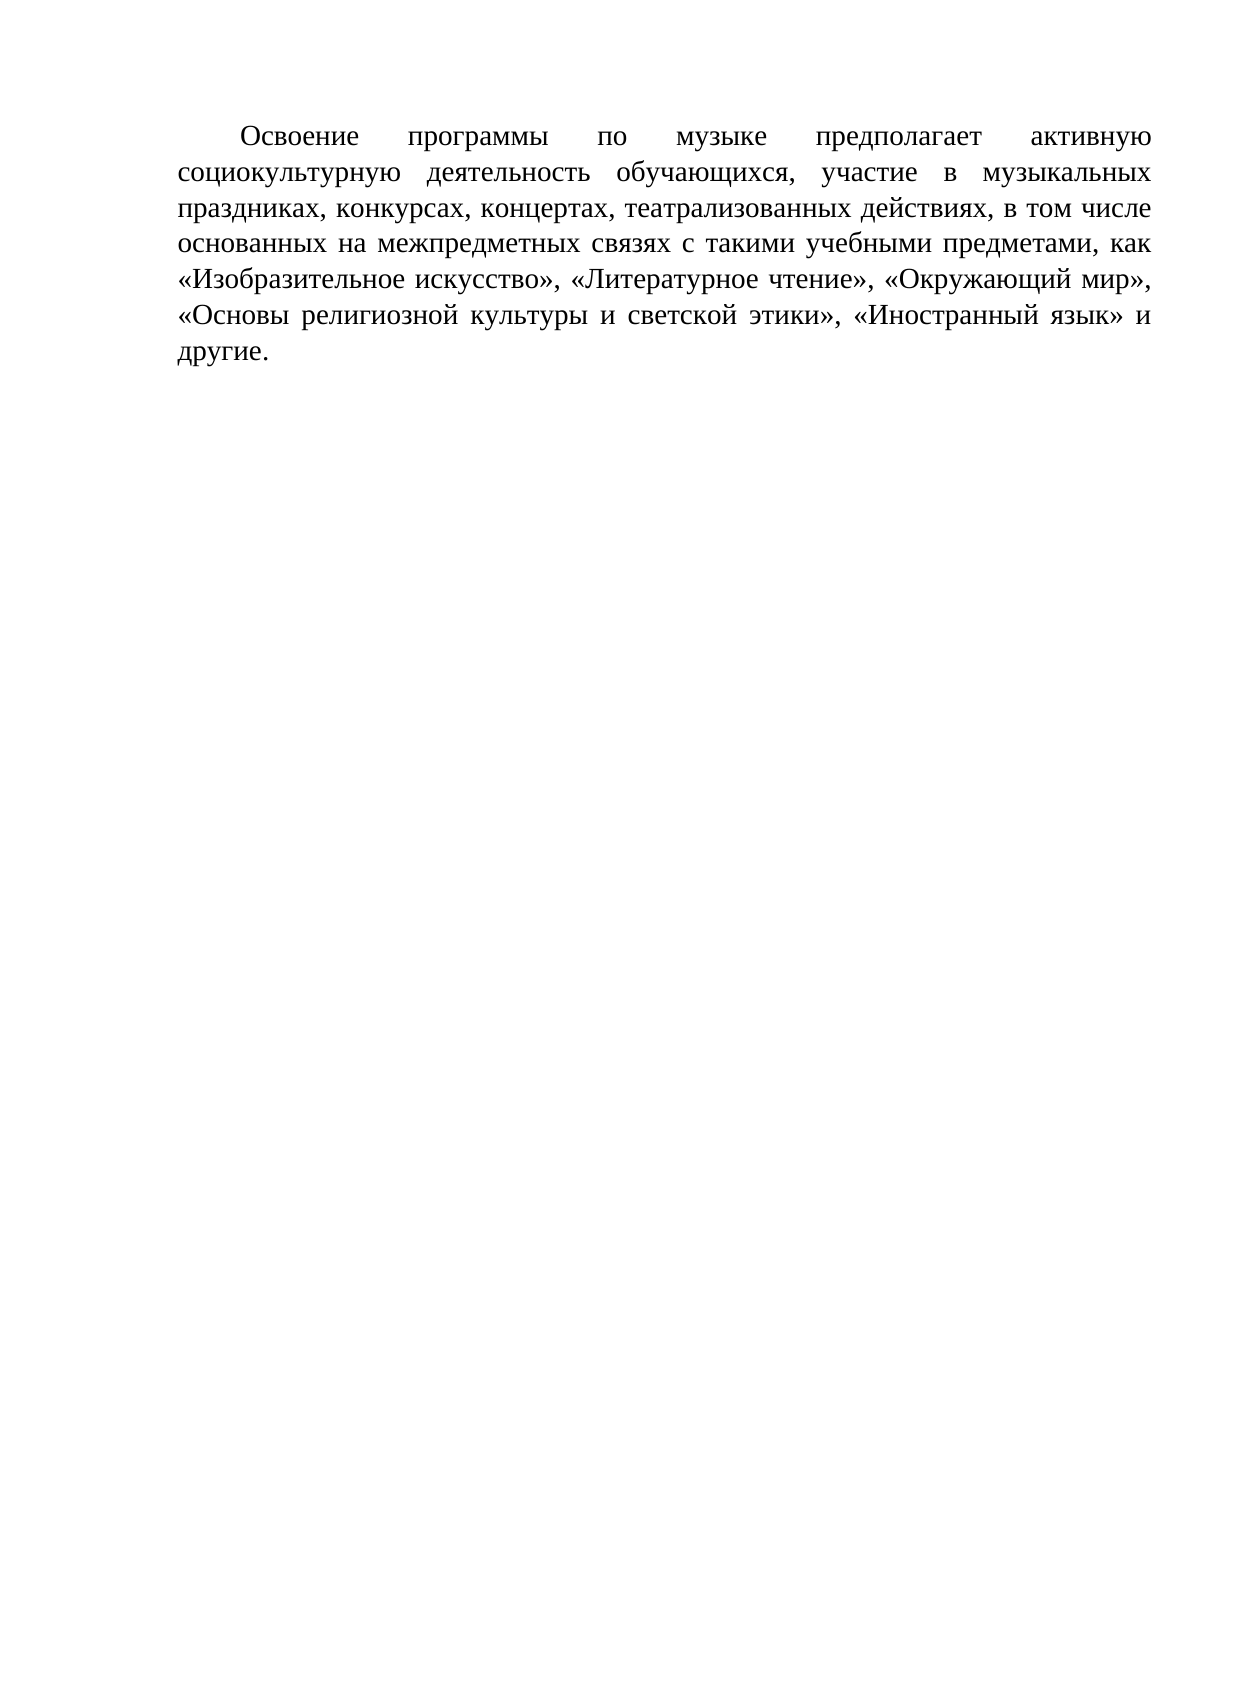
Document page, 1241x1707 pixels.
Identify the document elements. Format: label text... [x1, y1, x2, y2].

text Освоение программы по музыке предполагает активную социокультурную деятельность обучающихся, участие в музыкальных праздниках, конкурсах, концертах, театрализованных действиях, в том числе основанных на межпредметных связях с такими учебными предметами, как «Изобразительное искусство», «Литературное чтение», «Окружающий мир», «Основы религиозной культуры и светской этики», «Иностранный язык» и другие. [177, 118, 1152, 367]
